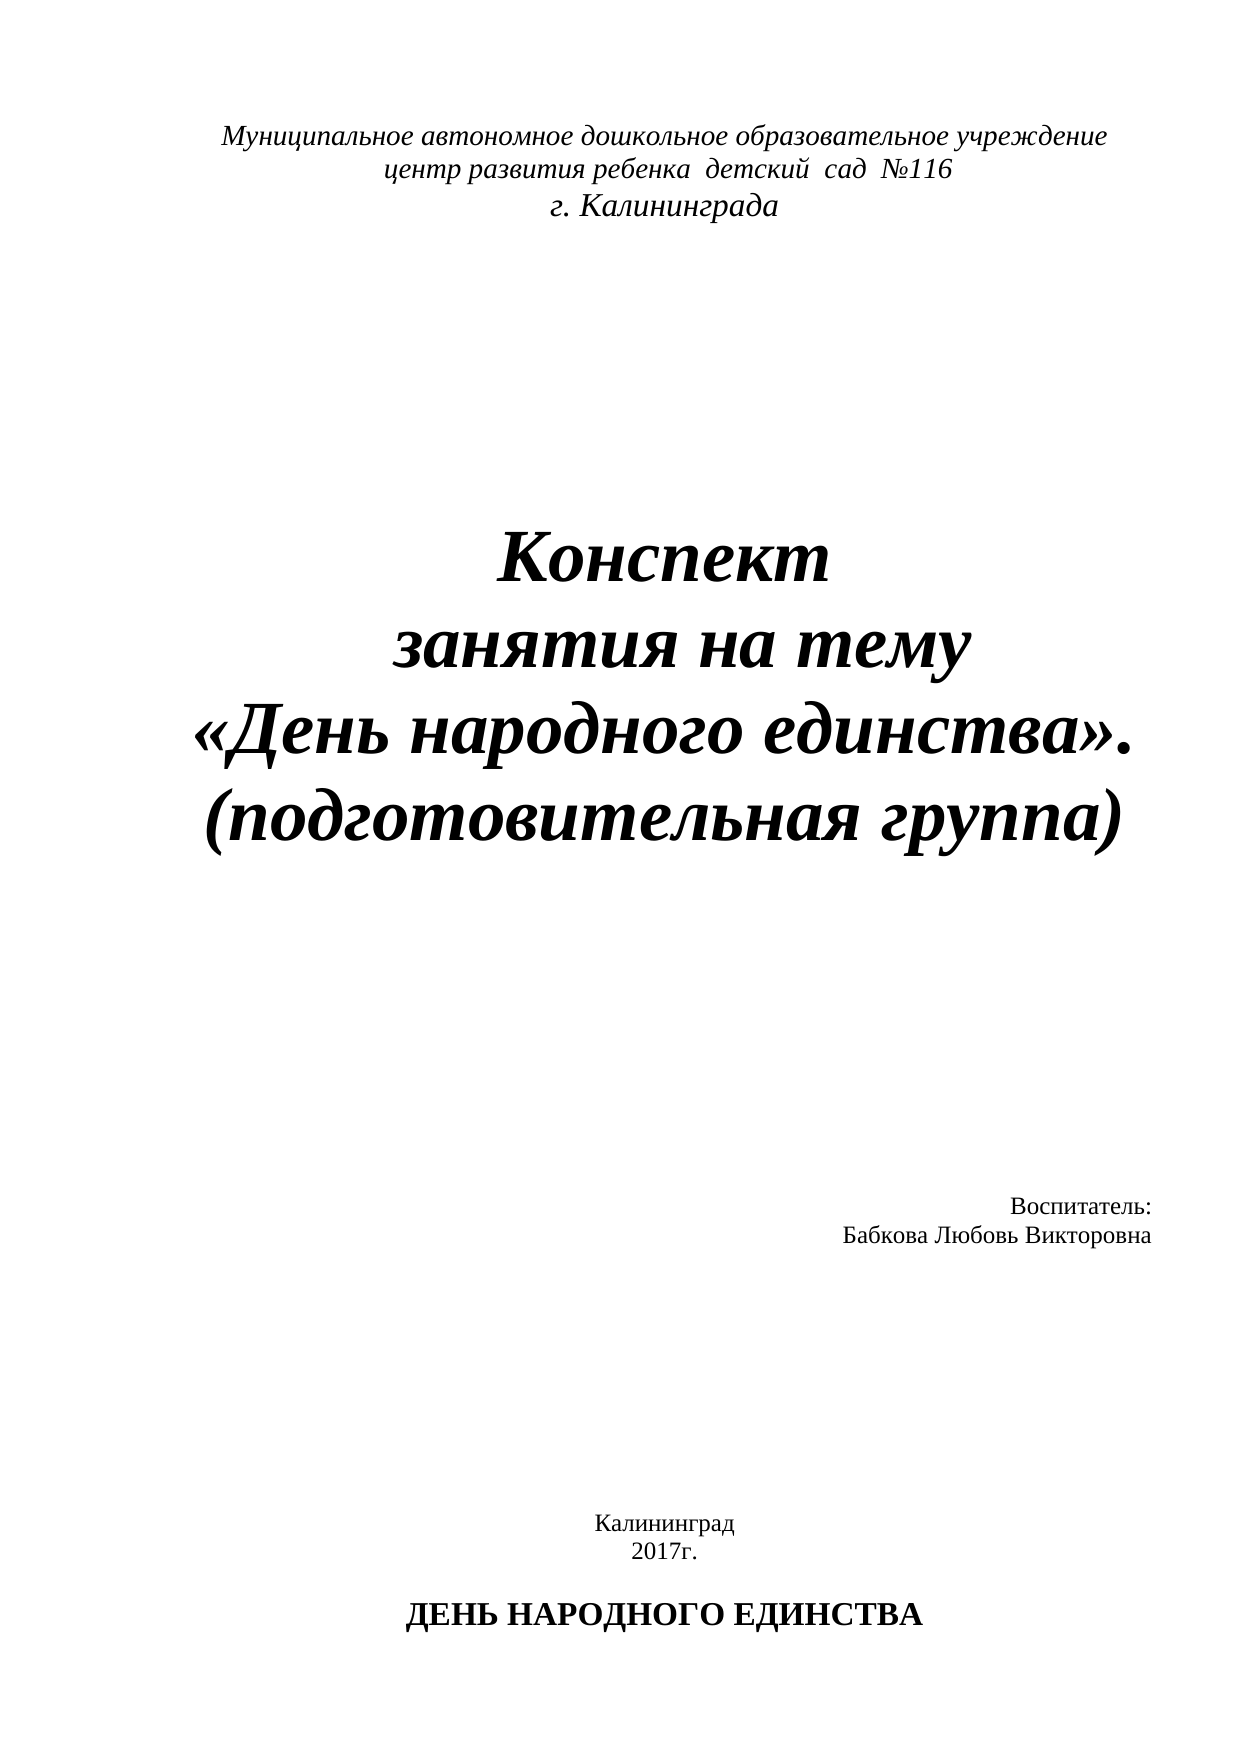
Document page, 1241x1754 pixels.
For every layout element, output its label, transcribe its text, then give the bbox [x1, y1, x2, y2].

text г. Калининграда [177, 185, 1152, 223]
text центр развития ребенка детский сад №116 [177, 152, 1152, 185]
text «День народного единства». [177, 683, 1152, 770]
text Бабкова Любовь Викторовна [177, 1220, 1152, 1249]
text Муниципальное автономное дошкольное образовательное учреждение [177, 118, 1152, 152]
text 2017г. [177, 1536, 1152, 1565]
text Конспект [177, 511, 1152, 597]
text Калининград [177, 1508, 1152, 1536]
text ДЕНЬ НАРОДНОГО ЕДИНСТВА [177, 1594, 1152, 1632]
text Воспитатель: [177, 1191, 1152, 1220]
text занятия на тему [177, 597, 1152, 683]
text (подготовительная группа) [177, 770, 1152, 856]
